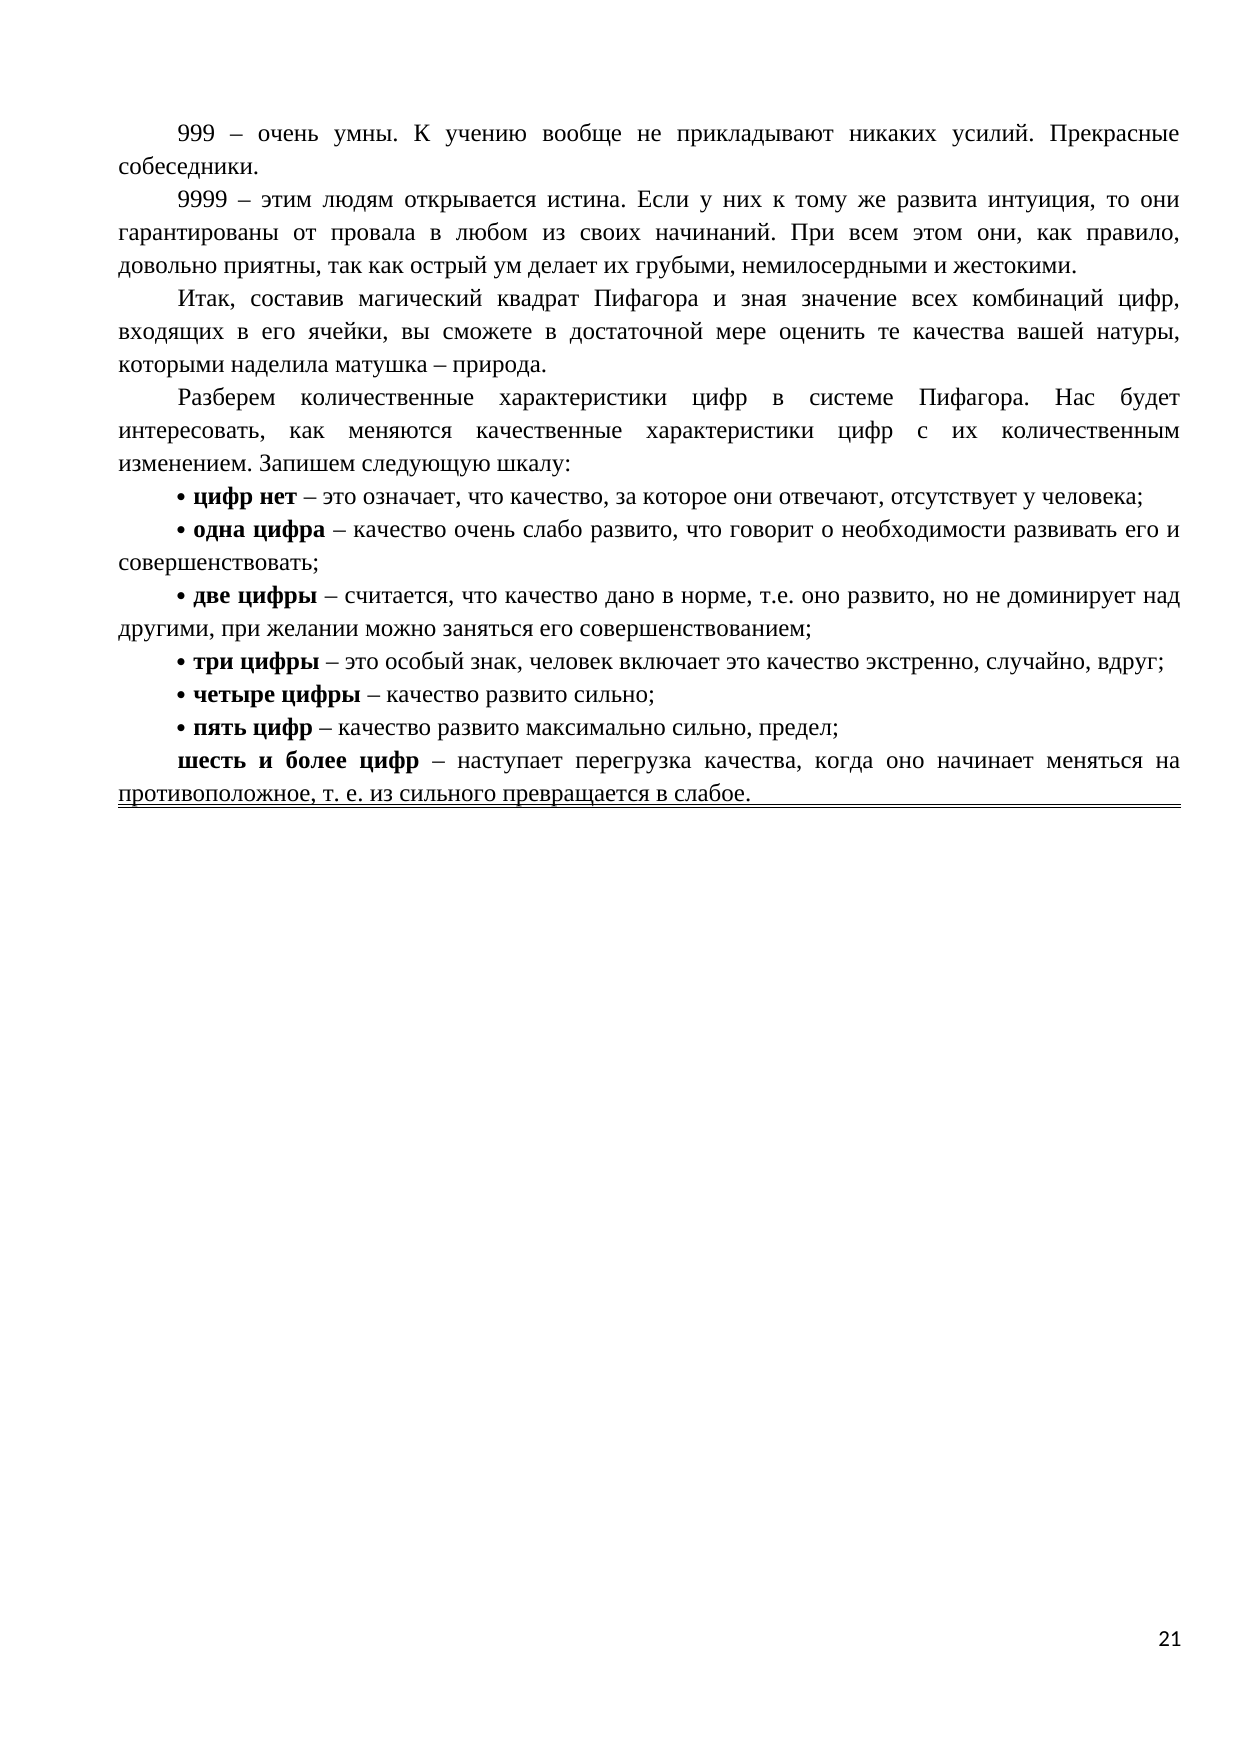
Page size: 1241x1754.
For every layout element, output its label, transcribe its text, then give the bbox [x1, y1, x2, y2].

text 9999 – этим людям открывается истина. Если у них к тому же развита интуиция, то они гарантированы от провала в любом из своих начинаний. При всем этом они, как правило, довольно приятны, так как острый ум делает их грубыми, немилосердными и жестокими. [118, 184, 1181, 279]
list четыре цифры – качество развито сильно; [118, 679, 1181, 708]
list одна цифра – качество очень слабо развито, что говорит о необходимости развивать его и совершенствовать; [118, 514, 1181, 576]
list цифр нет – это означает, что качество, за которое они отвечают, отсутствует у человека; [118, 481, 1181, 510]
list две цифры – считается, что качество дано в норме, т.е. оно развито, но не доминирует над другими, при желании можно заняться его совершенствованием; [118, 580, 1181, 642]
text Разберем количественные характеристики цифр в системе Пифагора. Нас будет интересовать, как меняются качественные характеристики цифр с их количественным изменением. Запишем следующую шкалу: [118, 382, 1181, 477]
list пять цифр – качество развито максимально сильно, предел; [118, 712, 1181, 741]
text шесть и более цифр – наступает перегрузка качества, когда оно начинает меняться на противоположное, т. е. из сильного превращается в слабое. [118, 746, 1181, 804]
text 999 – очень умны. К учению вообще не прикладывают никаких усилий. Прекрасные собеседники. [118, 118, 1181, 180]
list три цифры – это особый знак, человек включает это качество экстренно, случайно, вдруг; [118, 646, 1181, 675]
text Итак, составив магический квадрат Пифагора и зная значение всех комбинаций цифр, входящих в его ячейки, вы сможете в достаточной мере оценить те качества вашей натуры, которыми наделила матушка – природа. [118, 283, 1181, 378]
